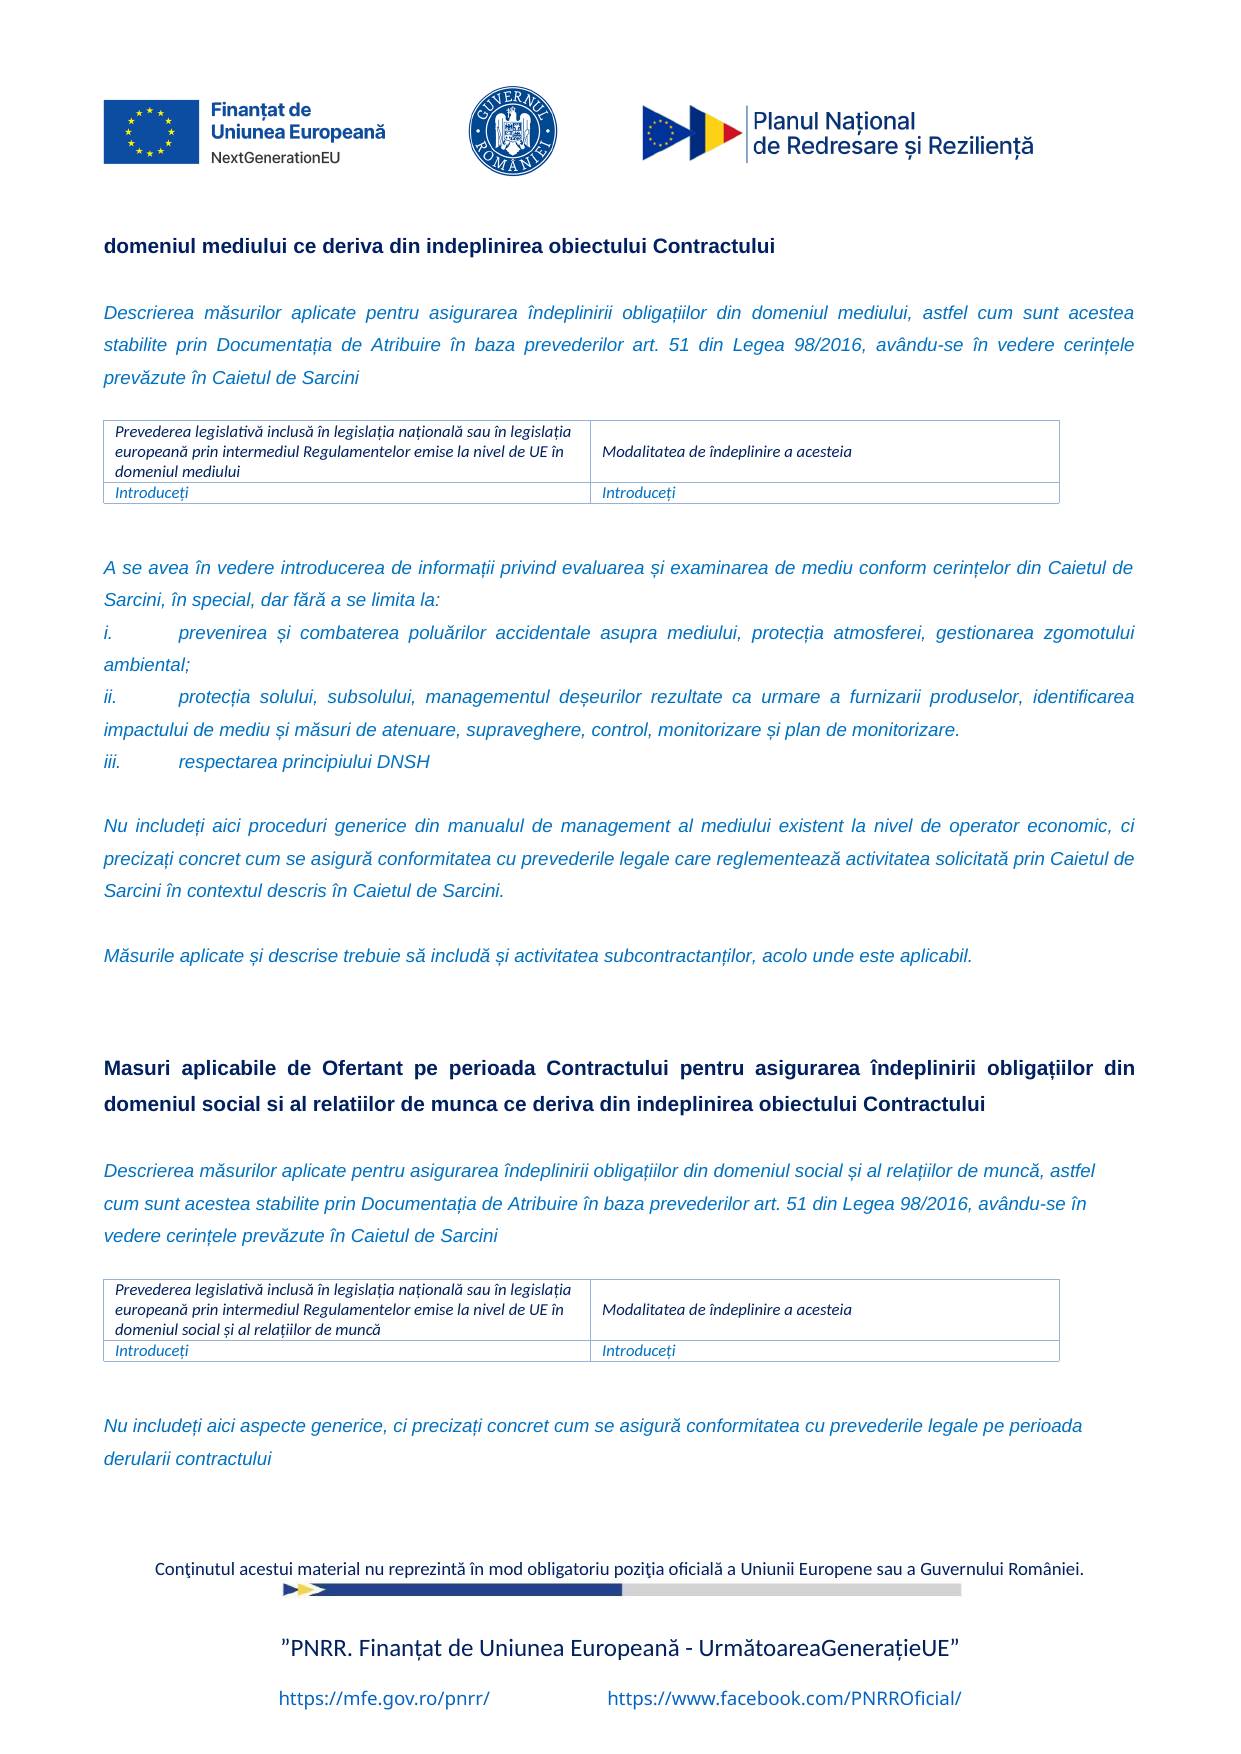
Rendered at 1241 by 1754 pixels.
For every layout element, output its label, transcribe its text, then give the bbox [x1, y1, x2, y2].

text ii. protecția solului, subsolului, managementul deșeurilor rezultate ca urmare a furnizarii produselor, identificarea impactului de mediu și măsuri de atenuare, supraveghere, control, monitorizare și plan de monitorizare. [103, 686, 1137, 740]
table_cell Introduceți [591, 483, 1059, 503]
text Nu includeți aici aspecte generice, ci precizați concret cum se asigură conformitatea cu prevederile legale pe perioada derularii contractului [103, 1415, 1137, 1469]
picture [66, 75, 1041, 191]
text Descrierea măsurilor aplicate pentru asigurarea îndeplinirii obligațiilor din domeniul mediului, astfel cum sunt acestea stabilite prin Documentația de Atribuire în baza prevederilor art. 51 din Legea 98/2016, avându-se în vedere cerințele prevăzute în Caietul de Sarcini [103, 302, 1137, 388]
text iii. respectarea principiului DNSH [103, 751, 1137, 772]
text A se avea în vedere introducerea de informații privind evaluarea și examinarea de mediu conform cerințelor din Caietul de Sarcini, în special, dar fără a se limita la: [103, 557, 1137, 611]
table_header Modalitatea de îndeplinire a acesteia [591, 1280, 1059, 1340]
table_cell Introduceți [591, 1341, 1059, 1361]
table_header Prevederea legislativă inclusă în legislația națională sau în legislația europeană prin intermediul Regulamentelor emise la nivel de UE în domeniul mediului [104, 421, 590, 482]
text Descrierea măsurilor aplicate pentru asigurarea îndeplinirii obligațiilor din domeniul social și al relațiilor de muncă, astfel cum sunt acestea stabilite prin Documentația de Atribuire în baza prevederilor art. 51 din Legea 98/2016, avându-se în vedere cerințele prevăzute în Caietul de Sarcini [103, 1160, 1137, 1246]
table_cell Introduceți [104, 483, 590, 503]
table_cell Introduceți [104, 1341, 590, 1361]
text Masuri aplicabile de Ofertant pe perioada Contractului pentru asigurarea îndeplinirii obligațiilor din domeniul social si al relatiilor de munca ce deriva din indeplinirea obiectului Contractului [103, 1056, 1137, 1116]
text Măsurile aplicate și descrise trebuie să includă și activitatea subcontractanților, acolo unde este aplicabil. [103, 944, 1137, 966]
table_header Modalitatea de îndeplinire a acesteia [591, 421, 1059, 482]
picture [277, 1579, 963, 1599]
text i. prevenirea și combaterea poluărilor accidentale asupra mediului, protecția atmosferei, gestionarea zgomotului ambiental; [103, 622, 1137, 675]
text Nu includeți aici proceduri generice din manualul de management al mediului existent la nivel de operator economic, ci precizați concret cum se asigură conformitatea cu prevederile legale care reglementează activitatea solicitată prin Caietul de Sarcini în contextul descris în Caietul de Sarcini. [103, 815, 1137, 901]
table_header Prevederea legislativă inclusă în legislația națională sau în legislația europeană prin intermediul Regulamentelor emise la nivel de UE în domeniul social și al relațiilor de muncă [104, 1280, 590, 1340]
